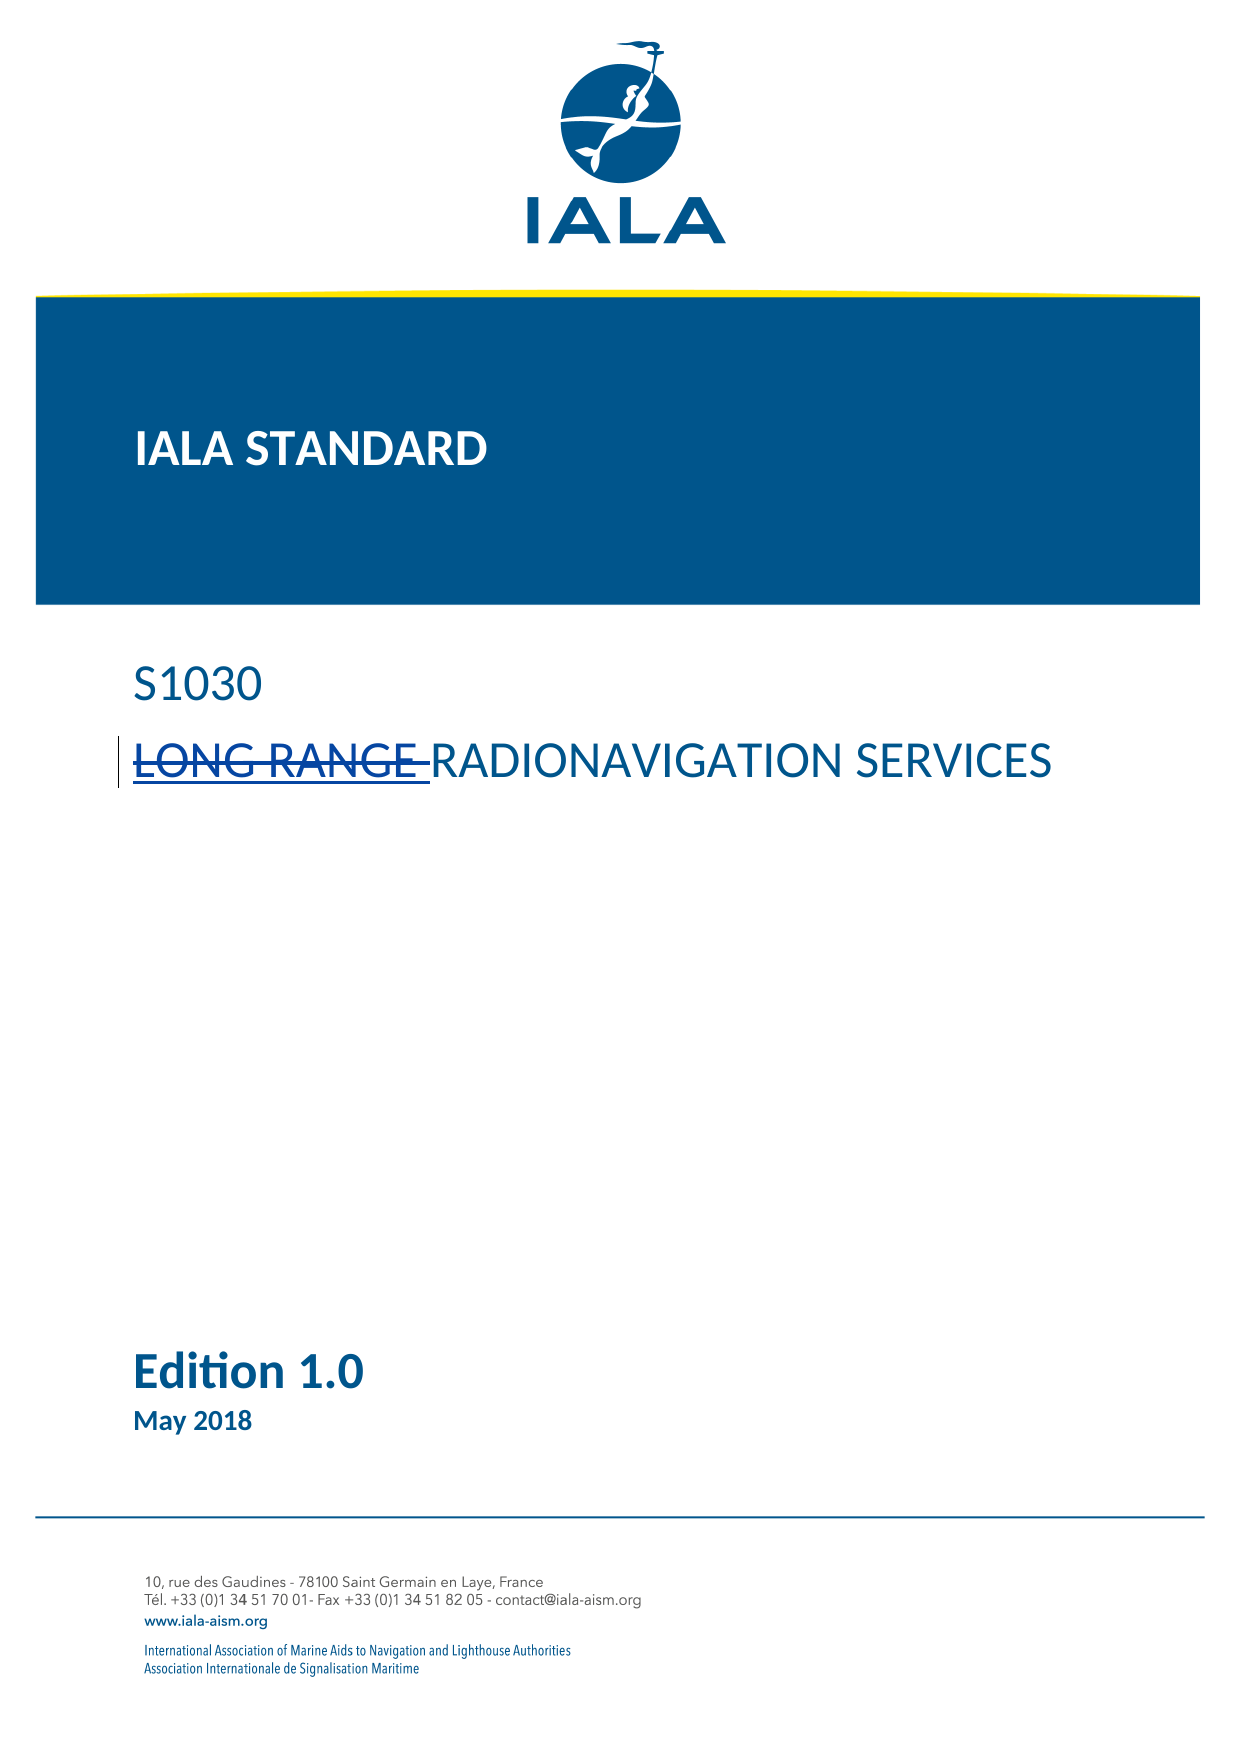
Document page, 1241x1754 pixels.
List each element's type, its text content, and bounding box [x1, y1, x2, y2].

table_header IALA Standard [40, 297, 1014, 604]
picture [138, 1571, 672, 1691]
text May 2018 [133, 1402, 1107, 1437]
text Radionavigation Services [133, 736, 1107, 788]
text S1030 [133, 649, 1107, 713]
picture [472, 29, 769, 266]
text Edition 1.0 [133, 1338, 1107, 1402]
picture [0, 276, 1239, 616]
